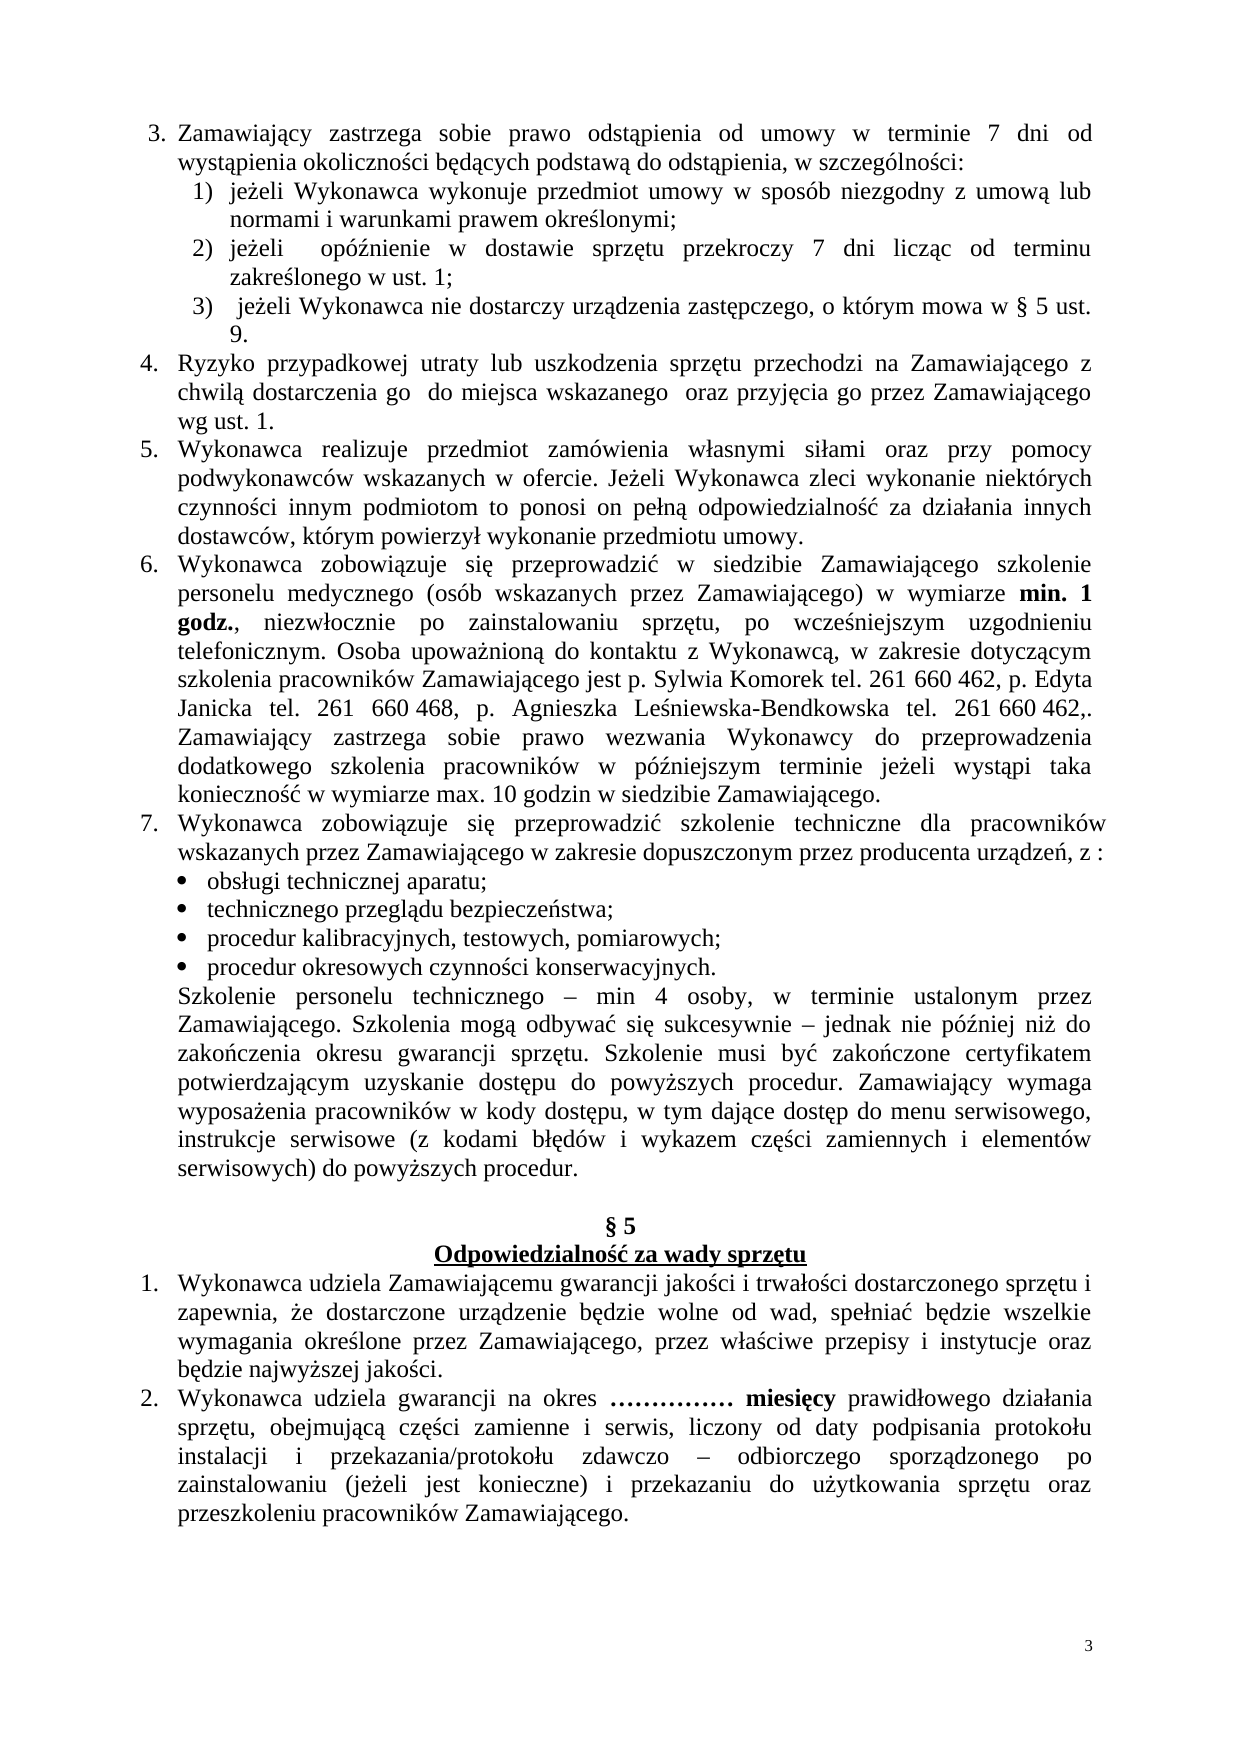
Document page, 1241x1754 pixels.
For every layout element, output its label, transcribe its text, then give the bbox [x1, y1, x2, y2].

text § 5 [148, 1211, 1092, 1239]
list procedur okresowych czynności konserwacyjnych. [177, 952, 1092, 981]
list jeżeli Wykonawca nie dostarczy urządzenia zastępczego, o którym mowa w § 5 ust. 9. [192, 291, 1092, 348]
list procedur kalibracyjnych, testowych, pomiarowych; [177, 923, 1092, 952]
list Wykonawca zobowiązuje się przeprowadzić szkolenie techniczne dla pracowników wskazanych przez Zamawiającego w zakresie dopuszczonym przez producenta urządzeń, z : [140, 808, 1107, 866]
list jeżeli Wykonawca wykonuje przedmiot umowy w sposób niezgodny z umową lub normami i warunkami prawem określonymi; [192, 176, 1092, 233]
list Wykonawca udziela gwarancji na okres …………… miesięcy prawidłowego działania sprzętu, obejmującą części zamienne i serwis, liczony od daty podpisania protokołu instalacji i przekazania/protokołu zdawczo – odbiorczego sporządzonego po zainstalowaniu (jeżeli jest konieczne) i przekazaniu do użytkowania sprzętu oraz przeszkoleniu pracowników Zamawiającego. [140, 1383, 1092, 1527]
text Szkolenie personelu technicznego – min 4 osoby, w terminie ustalonym przez Zamawiającego. Szkolenia mogą odbywać się sukcesywnie – jednak nie później niż do zakończenia okresu gwarancji sprzętu. Szkolenie musi być zakończone certyfikatem potwierdzającym uzyskanie dostępu do powyższych procedur. Zamawiający wymaga wyposażenia pracowników w kody dostępu, w tym dające dostęp do menu serwisowego, instrukcje serwisowe (z kodami błędów i wykazem części zamiennych i elementów serwisowych) do powyższych procedur. [177, 981, 1092, 1182]
list obsługi technicznej aparatu; [177, 866, 1092, 894]
list Wykonawca realizuje przedmiot zamówienia własnymi siłami oraz przy pomocy podwykonawców wskazanych w ofercie. Jeżeli Wykonawca zleci wykonanie niektórych czynności innym podmiotom to ponosi on pełną odpowiedzialność za działania innych dostawców, którym powierzył wykonanie przedmiotu umowy. [140, 434, 1092, 549]
list Wykonawca udziela Zamawiającemu gwarancji jakości i trwałości dostarczonego sprzętu i zapewnia, że dostarczone urządzenie będzie wolne od wad, spełniać będzie wszelkie wymagania określone przez Zamawiającego, przez właściwe przepisy i instytucje oraz będzie najwyższej jakości. [140, 1268, 1092, 1383]
text Odpowiedzialność za wady sprzętu [148, 1239, 1092, 1268]
list technicznego przeglądu bezpieczeństwa; [177, 894, 1092, 923]
list jeżeli opóźnienie w dostawie sprzętu przekroczy 7 dni licząc od terminu zakreślonego w ust. 1; [192, 233, 1092, 291]
list Wykonawca zobowiązuje się przeprowadzić w siedzibie Zamawiającego szkolenie personelu medycznego (osób wskazanych przez Zamawiającego) w wymiarze min. 1 godz., niezwłocznie po zainstalowaniu sprzętu, po wcześniejszym uzgodnieniu telefonicznym. Osoba upoważnioną do kontaktu z Wykonawcą, w zakresie dotyczącym szkolenia pracowników Zamawiającego jest p. Sylwia Komorek tel. 261 660 462, p. Edyta Janicka tel. 261 660 468, p. Agnieszka Leśniewska-Bendkowska tel. 261 660 462,. Zamawiający zastrzega sobie prawo wezwania Wykonawcy do przeprowadzenia dodatkowego szkolenia pracowników w późniejszym terminie jeżeli wystąpi taka konieczność w wymiarze max. 10 godzin w siedzibie Zamawiającego. [140, 549, 1092, 808]
list Ryzyko przypadkowej utraty lub uszkodzenia sprzętu przechodzi na Zamawiającego z chwilą dostarczenia go do miejsca wskazanego oraz przyjęcia go przez Zamawiającego wg ust. 1. [140, 348, 1092, 434]
list Zamawiający zastrzega sobie prawo odstąpienia od umowy w terminie 7 dni od wystąpienia okoliczności będących podstawą do odstąpienia, w szczególności: [148, 118, 1092, 176]
